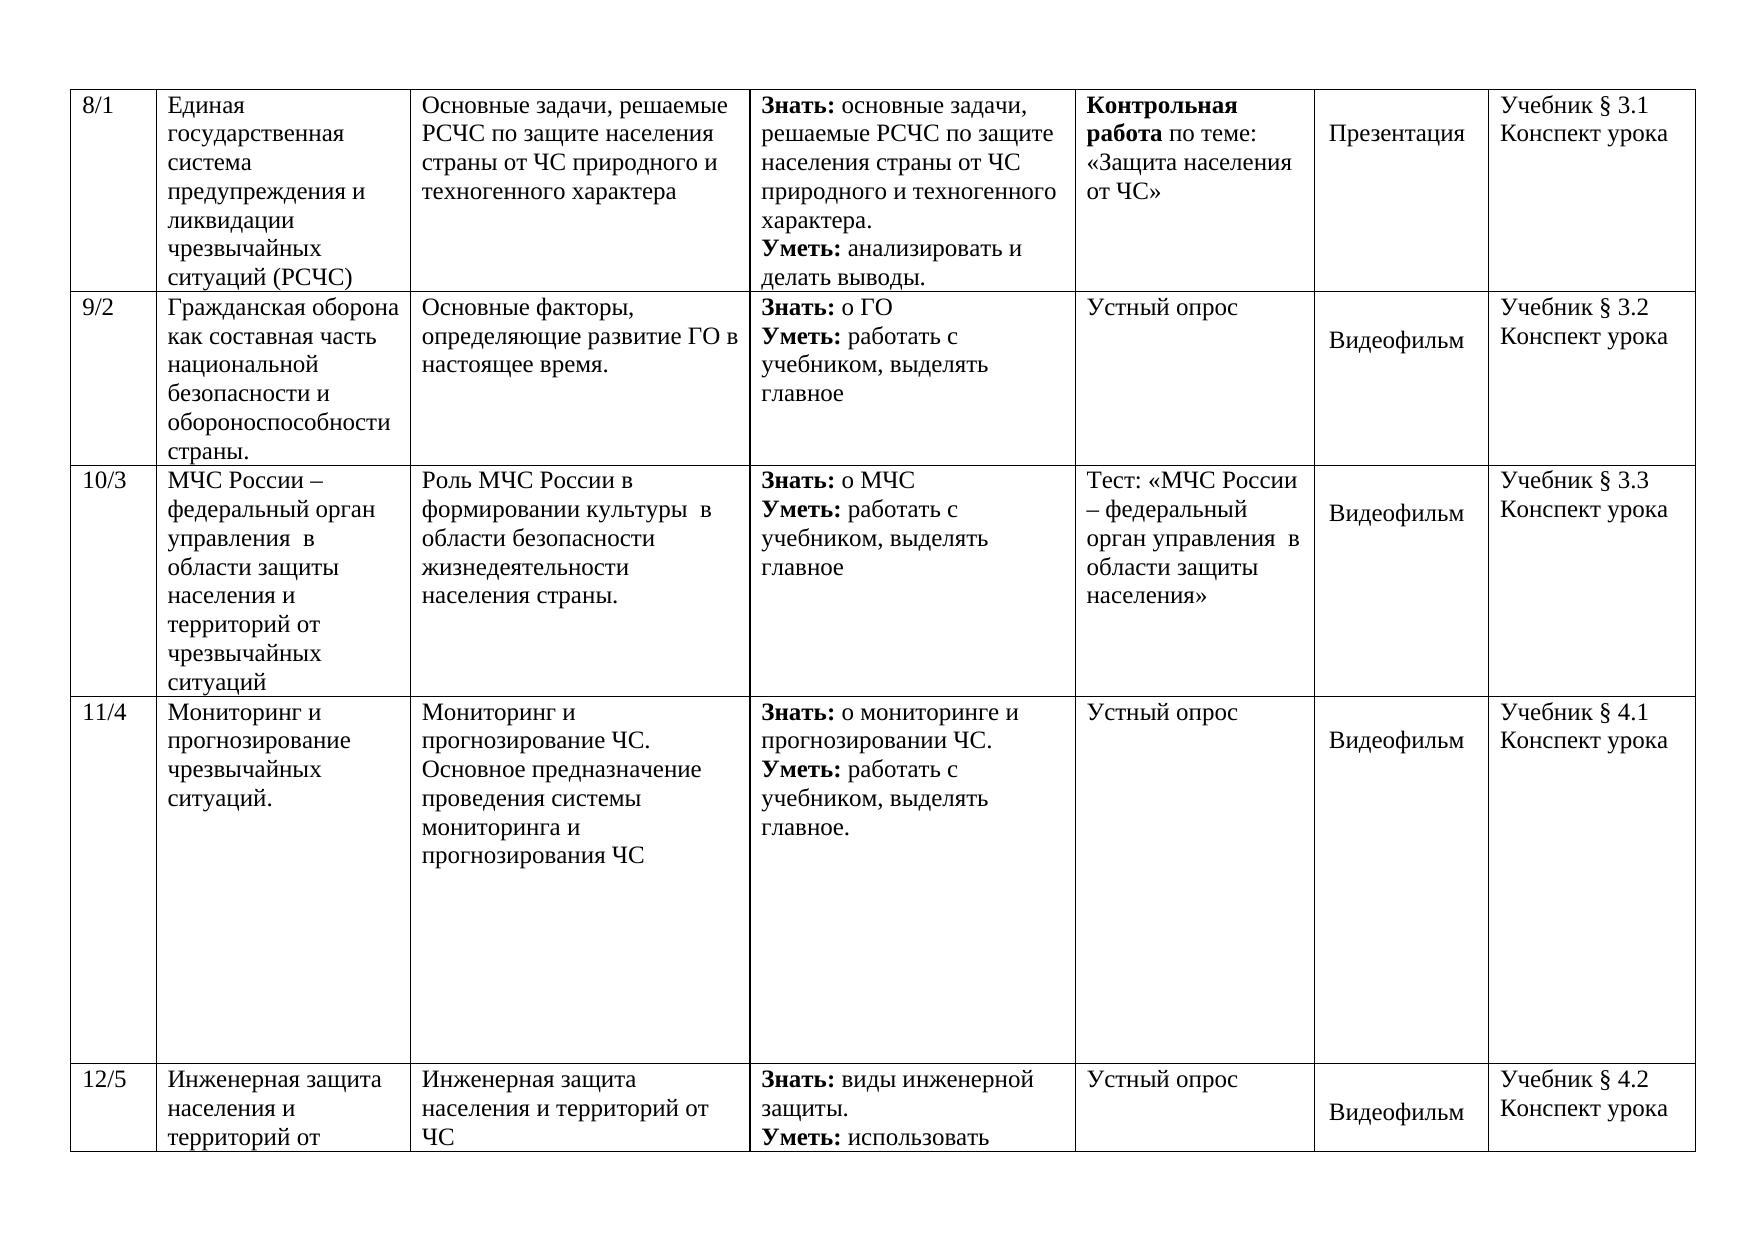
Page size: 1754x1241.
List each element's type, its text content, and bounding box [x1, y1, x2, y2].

table_cell Презентация [1315, 90, 1488, 291]
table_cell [751, 1064, 1075, 1151]
table_cell Основные задачи, решаемые РСЧС по защите населения страны от ЧС природного и техногенного характера [411, 90, 749, 291]
table_cell 9/2 [71, 292, 156, 464]
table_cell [411, 1064, 749, 1151]
table_cell Знать: о ГО Уметь: работать с учебником, выделять главное [751, 292, 1075, 464]
table_cell Видеофильм [1315, 292, 1488, 464]
table_cell 10/3 [71, 466, 156, 696]
table_cell Учебник § 3.1 Конспект урока [1489, 90, 1695, 291]
table_cell Устный опрос [1076, 292, 1314, 464]
table_cell Учебник § 3.2 Конспект урока [1489, 292, 1695, 464]
table_cell Гражданская оборона как составная часть национальной безопасности и обороноспособности страны. [157, 292, 410, 464]
table_cell Устный опрос [1076, 1064, 1314, 1151]
table_cell Знать: основные задачи, решаемые РСЧС по защите населения страны от ЧС природного и техногенного характера. Уметь: анализировать и делать выводы. [751, 90, 1075, 291]
table_cell Единая государственная система предупреждения и ликвидации чрезвычайных ситуаций (РСЧС) [157, 90, 410, 291]
table_cell Знать: о мониторинге и прогнозировании ЧС. Уметь: работать с учебником, выделять главное. [751, 697, 1075, 1063]
table_cell 12/5 [71, 1064, 156, 1151]
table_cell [157, 1064, 410, 1151]
table_cell Видеофильм [1315, 1064, 1488, 1151]
table_cell 8/1 [71, 90, 156, 291]
table_cell Контрольная работа по теме: «Защита населения от ЧС» [1076, 90, 1314, 291]
table_cell Учебник § 4.1 Конспект урока [1489, 697, 1695, 1063]
table_cell 11/4 [71, 697, 156, 1063]
table_cell Видеофильм [1315, 466, 1488, 696]
table_cell Роль МЧС России в формировании культуры в области безопасности жизнедеятельности населения страны. [411, 466, 749, 696]
table_cell Знать: о МЧС Уметь: работать с учебником, выделять главное [751, 466, 1075, 696]
table_cell Мониторинг и прогнозирование ЧС. Основное предназначение проведения системы мониторинга и прогнозирования ЧС [411, 697, 749, 1063]
table_cell Видеофильм [1315, 697, 1488, 1063]
table_cell Тест: «МЧС России – федеральный орган управления в области защиты населения» [1076, 466, 1314, 696]
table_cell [1489, 1064, 1695, 1151]
table_cell Мониторинг и прогнозирование чрезвычайных ситуаций. [157, 697, 410, 1063]
table_cell Устный опрос [1076, 697, 1314, 1063]
table_cell Основные факторы, определяющие развитие ГО в настоящее время. [411, 292, 749, 464]
table_cell МЧС России – федеральный орган управления в области защиты населения и территорий от чрезвычайных ситуаций [157, 466, 410, 696]
table_cell Учебник § 3.3 Конспект урока [1489, 466, 1695, 696]
